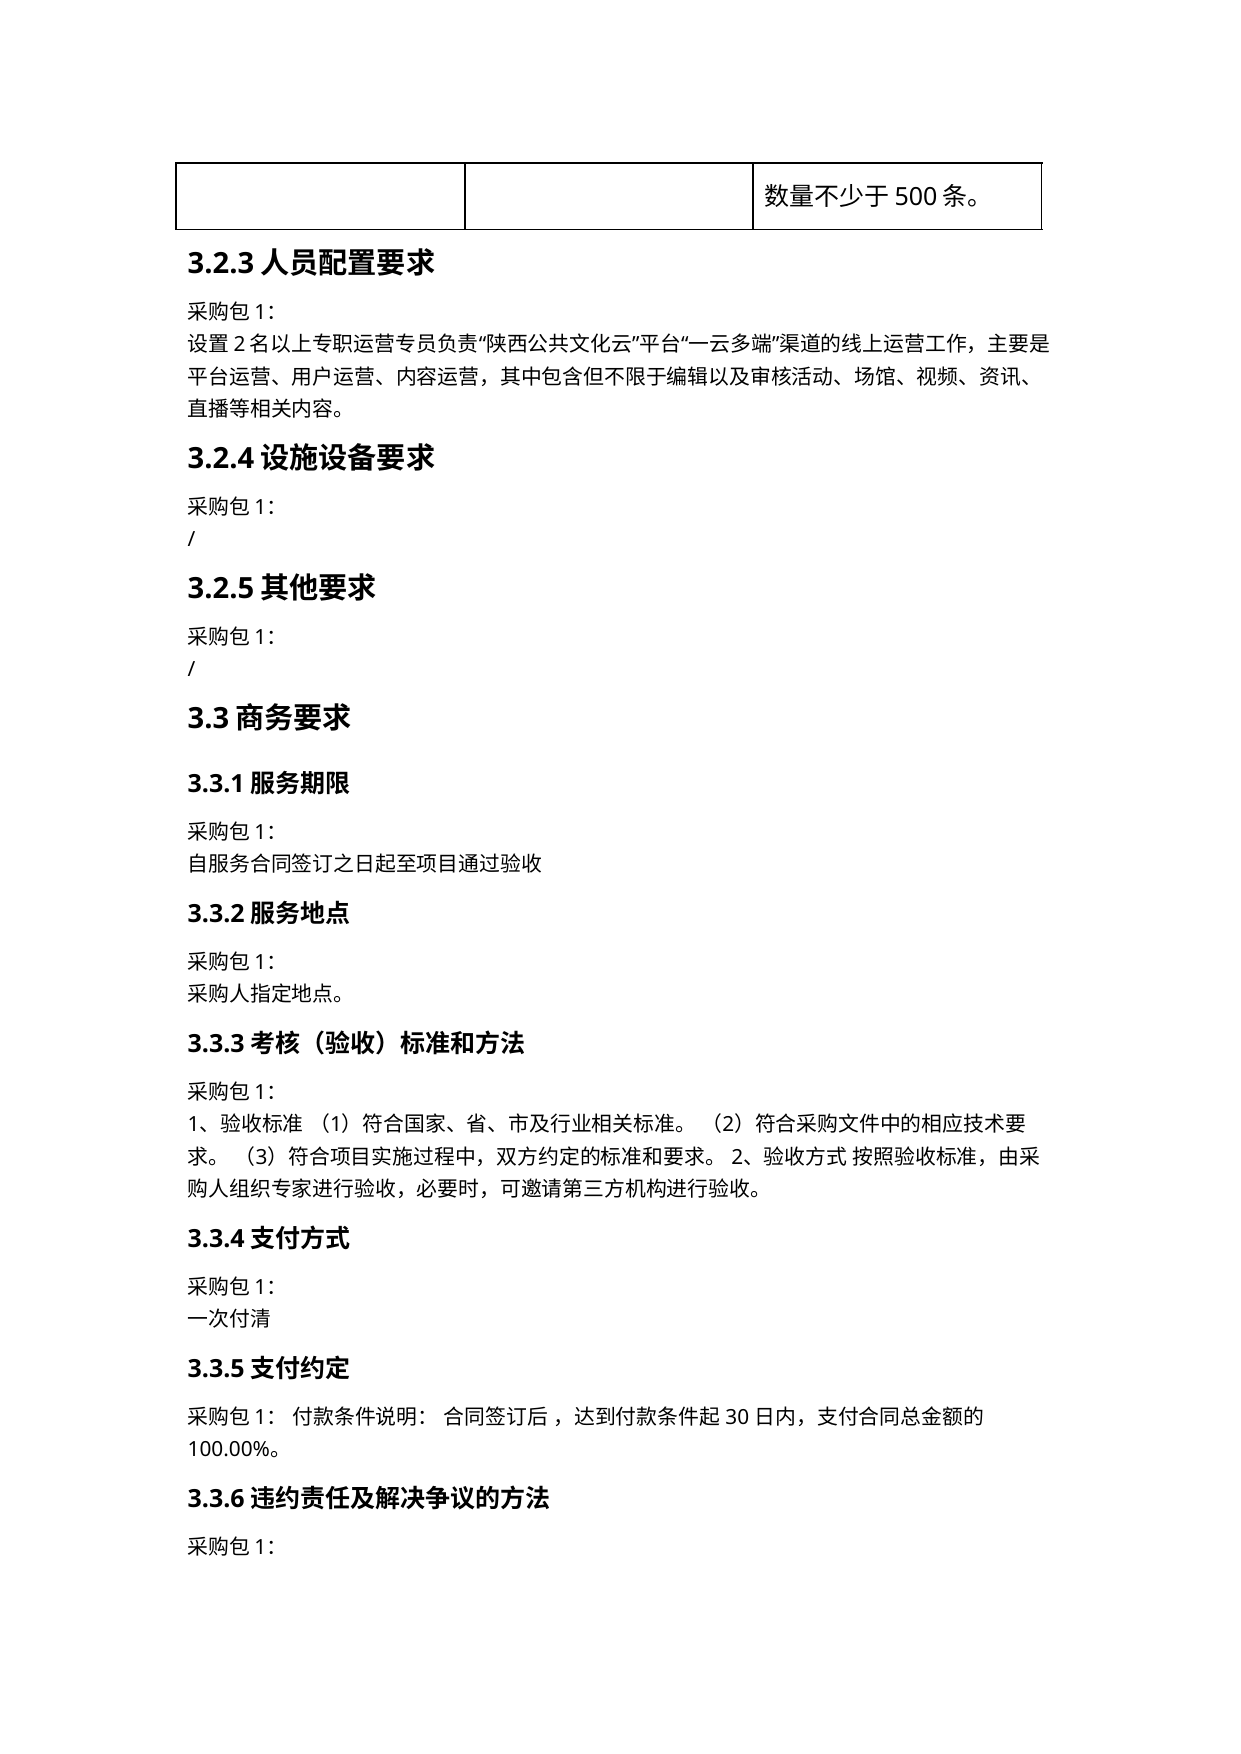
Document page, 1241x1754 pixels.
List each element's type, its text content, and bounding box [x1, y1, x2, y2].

text 3.3.1服务期限 [187, 750, 1053, 815]
text 采购包1： [187, 1530, 1053, 1563]
text / [187, 653, 1053, 685]
text 自服务合同签订之日起至项目通过验收 [187, 848, 1053, 880]
table_cell 1 [177, 164, 464, 228]
text 3.3.4支付方式 [187, 1205, 1053, 1270]
text 一次付清 [187, 1303, 1053, 1335]
text / [187, 523, 1053, 555]
text 3.3商务要求 [187, 685, 1053, 750]
text 采购包1： [187, 1270, 1053, 1303]
text 3.2.5其他要求 [187, 555, 1053, 620]
text 3.2.3人员配置要求 [187, 230, 1053, 295]
text 1、验收标准 （1）符合国家、省、市及行业相关标准。 （2）符合采购文件中的相应技术要求。 （3）符合项目实施过程中，双方约定的标准和要求。 2、验收方式 按照验收标准，由采购人组织专家进行验收，必要时，可邀请第三方机构进行验收。 [187, 1108, 1053, 1205]
text 采购包1： [187, 620, 1053, 653]
text 设置2名以上专职运营专员负责“陕西公共文化云”平台“一云多端”渠道的线上运营工作，主要是平台运营、用户运营、内容运营，其中包含但不限于编辑以及审核活动、场馆、视频、资讯、直播等相关内容。 [187, 328, 1053, 425]
text 3.3.2服务地点 [187, 880, 1053, 945]
text 采购人指定地点。 [187, 978, 1053, 1010]
text 采购包1： [187, 815, 1053, 848]
table_cell [466, 164, 752, 228]
text 采购包1： [187, 490, 1053, 523]
text 3.3.3考核（验收）标准和方法 [187, 1010, 1053, 1075]
text 3.3.5支付约定 [187, 1335, 1053, 1400]
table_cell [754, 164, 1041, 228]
text 采购包1： 付款条件说明： 合同签订后 ，达到付款条件起 30 日内，支付合同总金额的 100.00%。 [187, 1400, 1053, 1465]
text 3.3.6违约责任及解决争议的方法 [187, 1465, 1053, 1530]
text 3.2.4设施设备要求 [187, 425, 1053, 490]
text 采购包1： [187, 1075, 1053, 1108]
text 采购包1： [187, 945, 1053, 978]
text 采购包1： [187, 295, 1053, 328]
